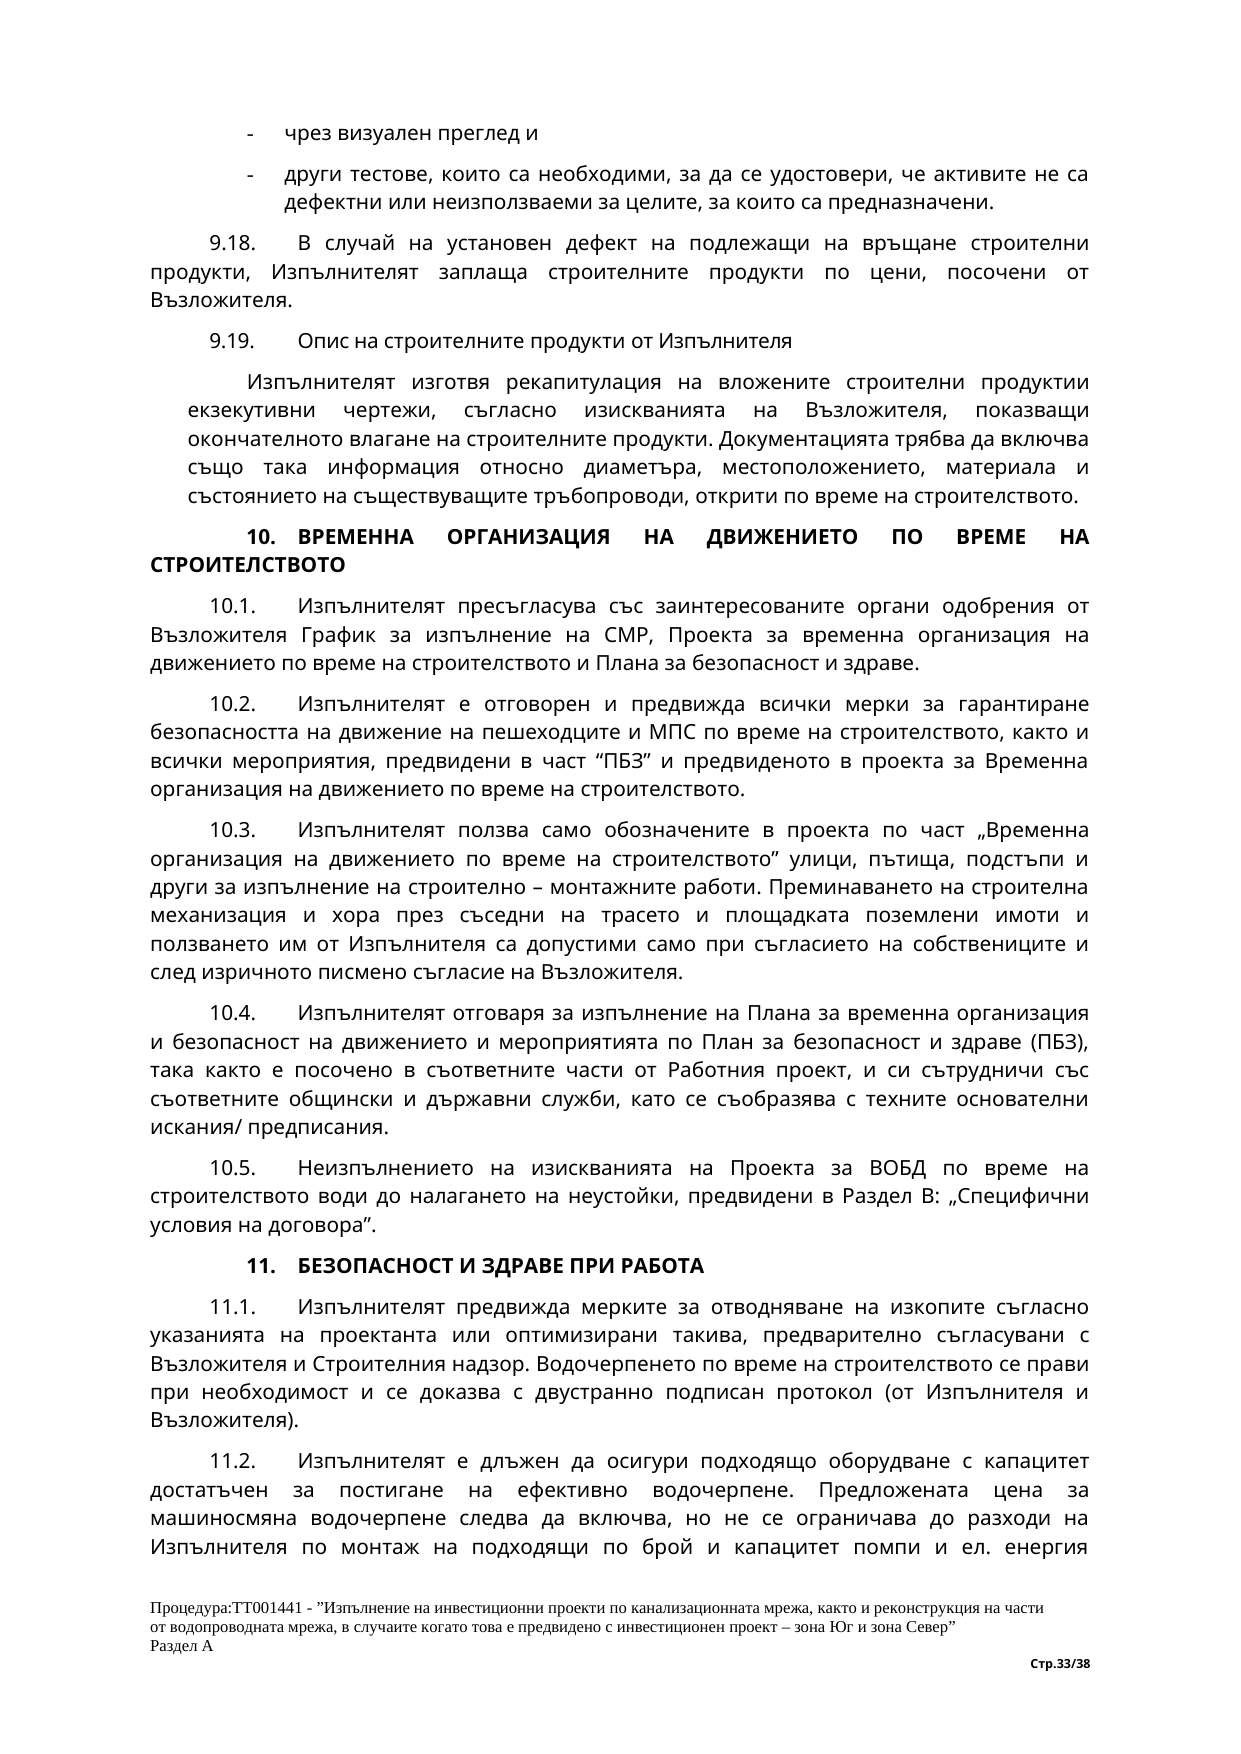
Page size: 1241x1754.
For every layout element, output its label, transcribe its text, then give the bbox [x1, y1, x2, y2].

text Изпълнителят изготвя рекапитулация на вложените строителни продуктии екзекутивни чертежи, съгласно изискванията на Възложителя, показващи окончателното влагане на строителните продукти. Документацията трябва да включва също така информация относно диаметъра, местоположението, материала и състоянието на съществуващите тръбопроводи, открити по време на строителството. [187, 367, 1090, 509]
list Опис на строителните продукти от Изпълнителя [150, 326, 1090, 355]
list ВРЕМЕННА ОРГАНИЗАЦИЯ НА ДВИЖЕНИЕТО ПО ВРЕМЕ НА СТРОИТЕЛСТВОТО [150, 522, 1090, 579]
list Изпълнителят предвижда мерките за отводняване на изкопите съгласно указанията на проектанта или оптимизирани такива, предварително съгласувани с Възложителя и Строителния надзор. Водочерпенето по време на строителството се прави при необходимост и се доказва с двустранно подписан протокол (от Изпълнителя и Възложителя). [150, 1292, 1090, 1434]
list БЕЗОПАСНОСТ И ЗДРАВЕ ПРИ РАБОТА [150, 1251, 1090, 1279]
list Неизпълнението на изискванията на Проекта за ВОБД по време на строителството води до налагането на неустойки, предвидени в Раздел В: „Специфични условия на договора”. [150, 1153, 1090, 1238]
list Изпълнителят ползва само обозначените в проекта по част „Временна организация на движението по време на строителството” улици, пътища, подстъпи и други за изпълнение на строително – монтажните работи. Преминаването на строителна механизация и хора през съседни на трасето и площадката поземлени имоти и ползването им от Изпълнителя са допустими само при съгласието на собствениците и след изричното писмено съгласие на Възложителя. [150, 815, 1090, 986]
list В случай на установен дефект на подлежащи на връщане строителни продукти, Изпълнителят заплаща строителните продукти по цени, посочени от Възложителя. [150, 228, 1090, 314]
list Изпълнителят е отговорен и предвижда всички мерки за гарантиране безопасността на движение на пешеходците и МПС по време на строителството, както и всички мероприятия, предвидени в част “ПБЗ” и предвиденото в проекта за Временна организация на движението по време на строителството. [150, 689, 1090, 803]
list Изпълнителят отговаря за изпълнение на Плана за временна организация и безопасност на движението и мероприятията по План за безопасност и здраве (ПБЗ), така както е посочено в съответните части от Работния проект, и си сътрудничи със съответните общински и държавни служби, като се съобразява с техните основателни искания/ предписания. [150, 998, 1090, 1141]
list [150, 1447, 1090, 1560]
list Изпълнителят пресъгласува със заинтересованите органи одобрения от Възложителя График за изпълнение на СМР, Проекта за временна организация на движението по време на строителството и Плана за безопасност и здраве. [150, 591, 1090, 677]
list други тестове, които са необходими, за да се удостовери, че активите не са дефектни или неизползваеми за целите, за които са предназначени. [247, 159, 1090, 216]
list чрез визуален преглед и [247, 118, 1090, 147]
